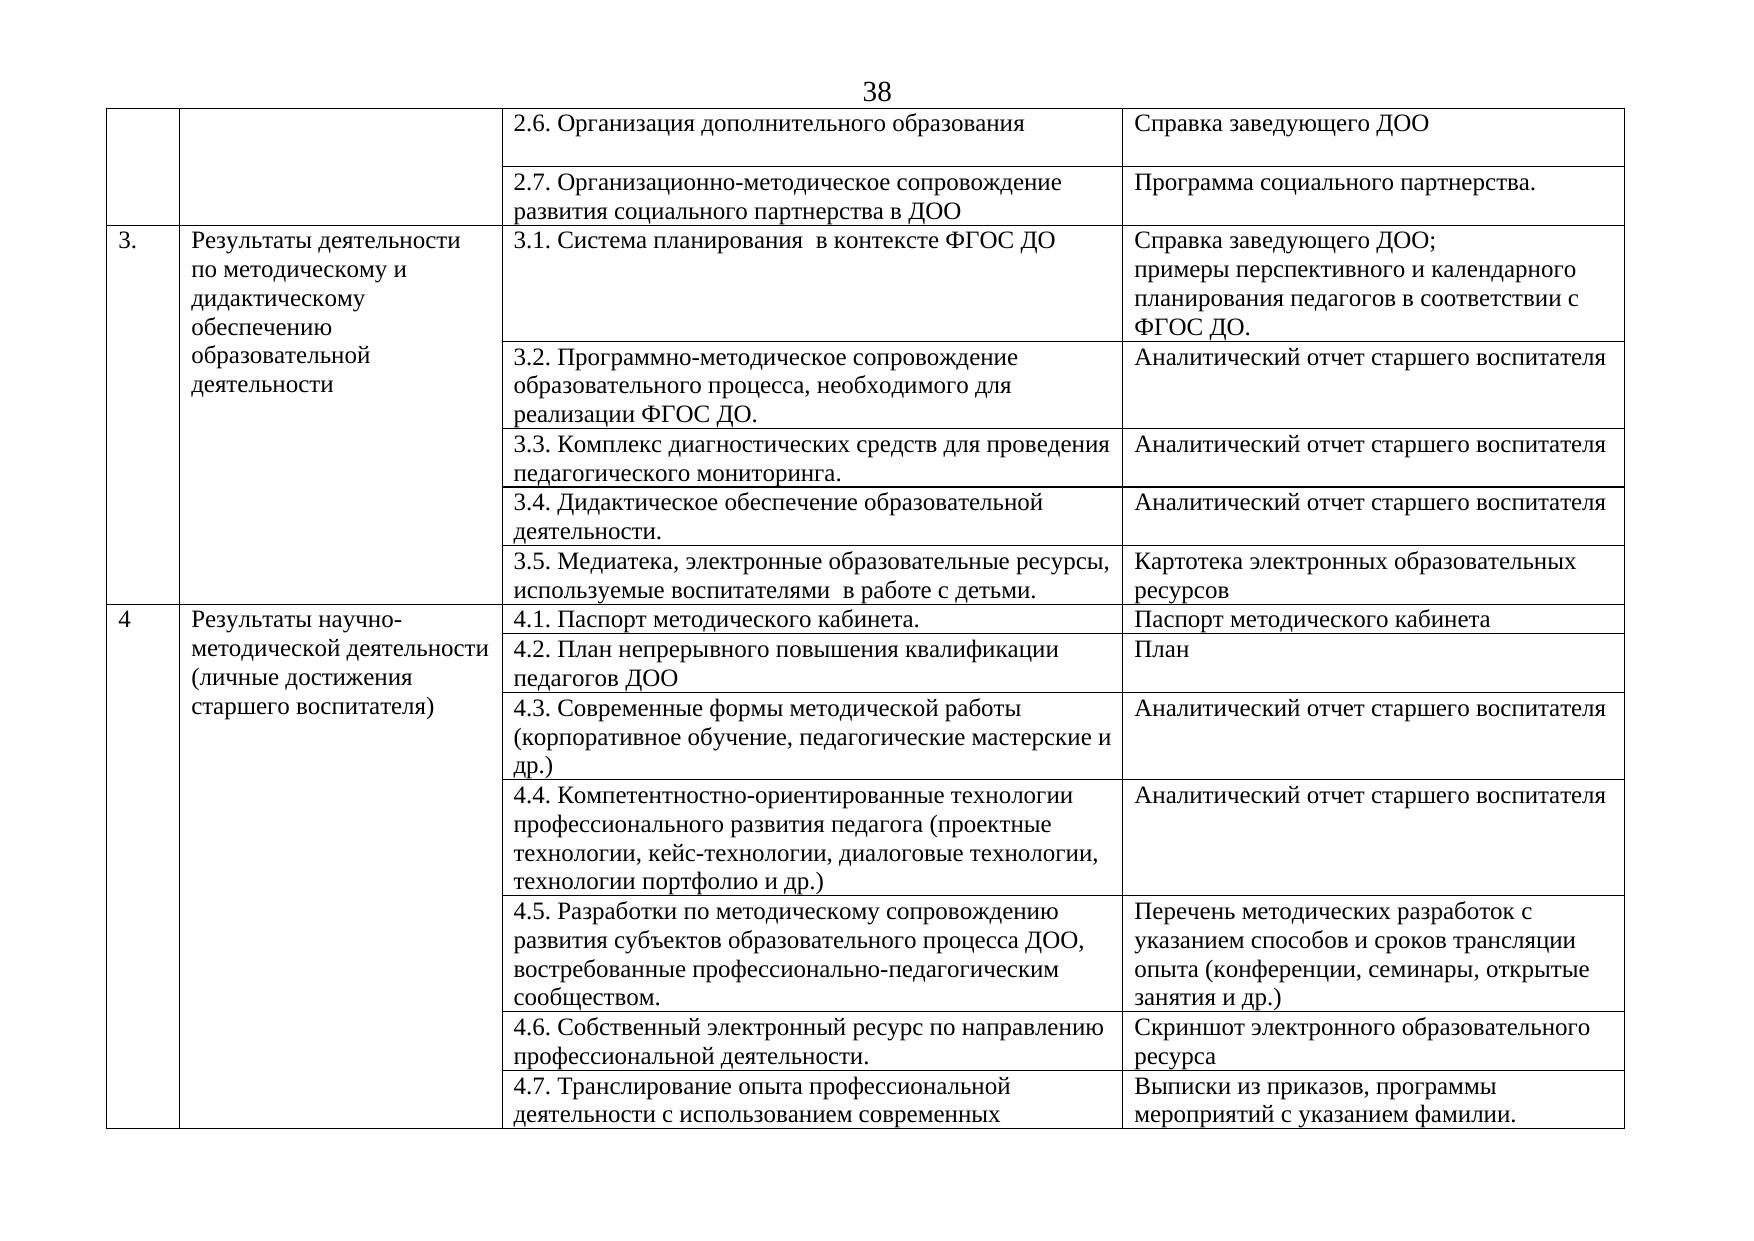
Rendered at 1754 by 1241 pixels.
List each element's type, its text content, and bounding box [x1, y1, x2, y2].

table_cell Программа социального партнерства. [1123, 167, 1624, 224]
table_cell 4.6. Собственный электронный ресурс по направлению профессиональной деятельности. [503, 1012, 1122, 1070]
table_cell 3.5. Медиатека, электронные образовательные ресурсы, используемые воспитателями в работе с детьми. [503, 546, 1122, 603]
table_cell Аналитический отчет старшего воспитателя [1123, 693, 1624, 779]
table_cell 2.7. Организационно-методическое сопровождение развития социального партнерства в ДОО [503, 167, 1122, 224]
table_cell 4.1. Паспорт методического кабинета. [503, 605, 1122, 633]
table_cell Справка заведующего ДОО; примеры перспективного и календарного планирования педагогов в соответствии с ФГОС ДО. [1123, 226, 1624, 341]
table_cell 4.5. Разработки по методическому сопровождению развития субъектов образовательного процесса ДОО, востребованные профессионально-педагогическим сообществом. [503, 896, 1122, 1011]
table_cell Паспорт методического кабинета [1123, 605, 1624, 633]
table_cell 2.6. Организация дополнительного образования [503, 109, 1122, 166]
table_cell Аналитический отчет старшего воспитателя [1123, 429, 1624, 486]
table_cell Результаты научно-методической деятельности (личные достижения старшего воспитателя) [180, 605, 502, 1128]
table_cell 4.3. Современные формы методической работы (корпоративное обучение, педагогические мастерские и др.) [503, 693, 1122, 779]
table_cell 3.2. Программно-методическое сопровождение образовательного процесса, необходимого для реализации ФГОС ДО. [503, 342, 1122, 428]
table_cell Результаты деятельности по методическому и дидактическому обеспечению образовательной деятельности [180, 226, 502, 603]
table_cell Скриншот электронного образовательного ресурса [1123, 1012, 1624, 1070]
table_cell Картотека электронных образовательных ресурсов [1123, 546, 1624, 603]
table_cell 3.4. Дидактическое обеспечение образовательной деятельности. [503, 488, 1122, 545]
table_cell Перечень методических разработок с указанием способов и сроков трансляции опыта (конференции, семинары, открытые занятия и др.) [1123, 896, 1624, 1011]
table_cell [503, 1071, 1122, 1128]
table_cell Аналитический отчет старшего воспитателя [1123, 488, 1624, 545]
table_cell 3. [107, 226, 179, 603]
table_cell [1123, 1071, 1624, 1128]
table_cell Аналитический отчет старшего воспитателя [1123, 342, 1624, 428]
table_cell Аналитический отчет старшего воспитателя [1123, 780, 1624, 895]
table_cell План [1123, 634, 1624, 692]
table_cell 4.2. План непрерывного повышения квалификации педагогов ДОО [503, 634, 1122, 692]
table_cell 3.3. Комплекс диагностических средств для проведения педагогического мониторинга. [503, 429, 1122, 486]
table_cell 4.4. Компетентностно-ориентированные технологии профессионального развития педагога (проектные технологии, кейс-технологии, диалоговые технологии, технологии портфолио и др.) [503, 780, 1122, 895]
table_cell 3.1. Система планирования в контексте ФГОС ДО [503, 226, 1122, 341]
table_cell 4 [107, 605, 179, 1128]
table_cell Справка заведующего ДОО [1123, 109, 1624, 166]
